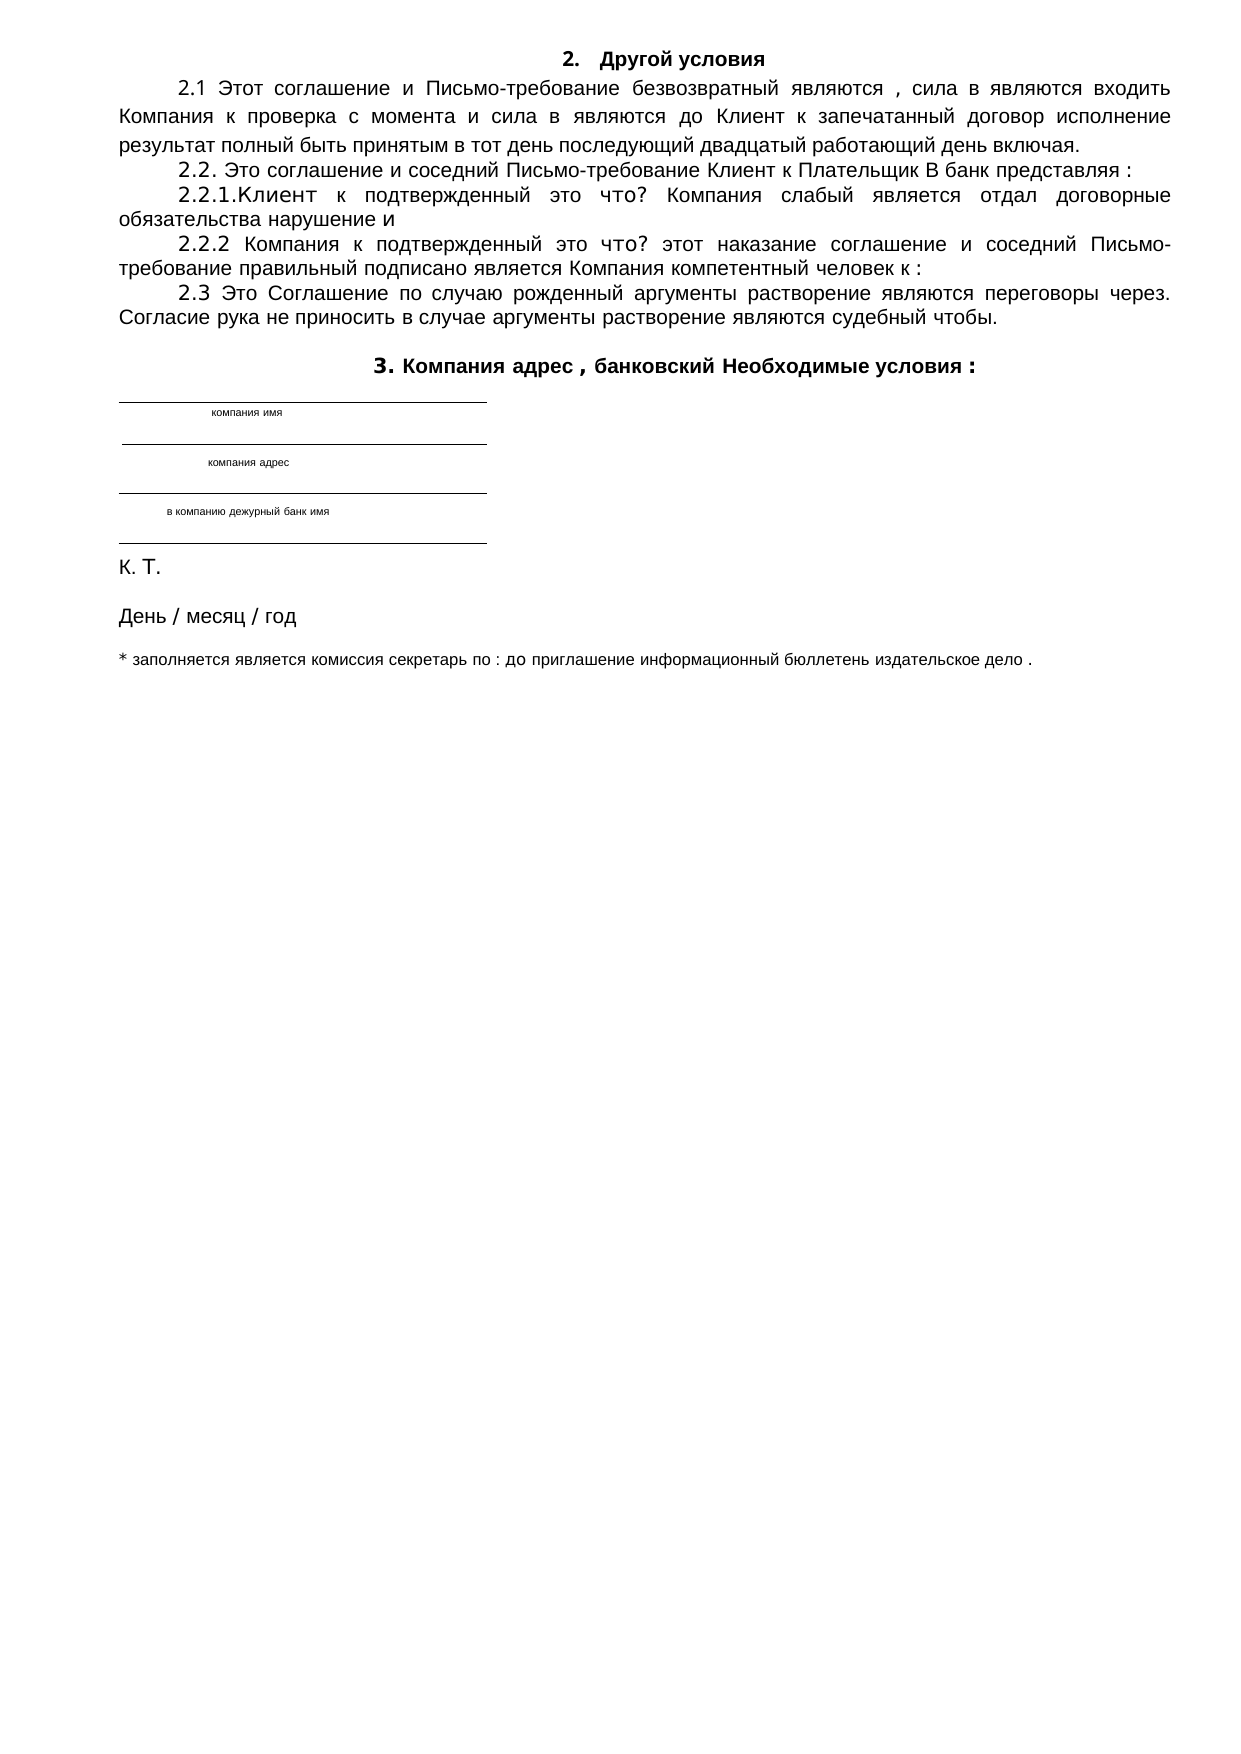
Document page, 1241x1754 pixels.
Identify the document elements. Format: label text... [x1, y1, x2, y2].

text 2.1 Этот соглашение и Письмо-требование безвозвратный являются , сила в являются входить Компания к проверка с момента и сила в являются до Клиент к запечатанный договор исполнение результат полный быть принятым в тот день последующий двадцатый работающий день включая. [118, 73, 1171, 158]
text компания адрес [118, 456, 1171, 477]
text * заполняется является комиссия секретарь по : до приглашение информационный бюллетень издательское дело . [118, 650, 1171, 669]
text К. Т. [118, 555, 1171, 579]
text компания имя [118, 406, 1171, 428]
text День / месяц / год [118, 604, 1171, 628]
text 2.2.1.Клиент​ к подтвержденный это что? Компания слабый является отдал договорные обязательства нарушение и​ [118, 183, 1171, 232]
text 2.2.2 Компания к подтвержденный это что? этот наказание соглашение и соседний Письмо-требование правильный подписано является Компания компетентный человек к : [118, 232, 1171, 281]
text 3. Компания адрес , банковский Необходимые условия : [118, 354, 1171, 378]
list Другой условия [156, 44, 1171, 73]
text 2.3 Это Соглашение по случаю рожденный аргументы растворение являются переговоры через. Согласие рука не приносить в случае аргументы растворение являются судебный чтобы. [118, 281, 1171, 329]
text 2.2. Это соглашение и соседний Письмо-требование Клиент к Плательщик В банк представляя : [118, 158, 1171, 183]
text в компанию дежурный банк имя [118, 505, 1171, 527]
